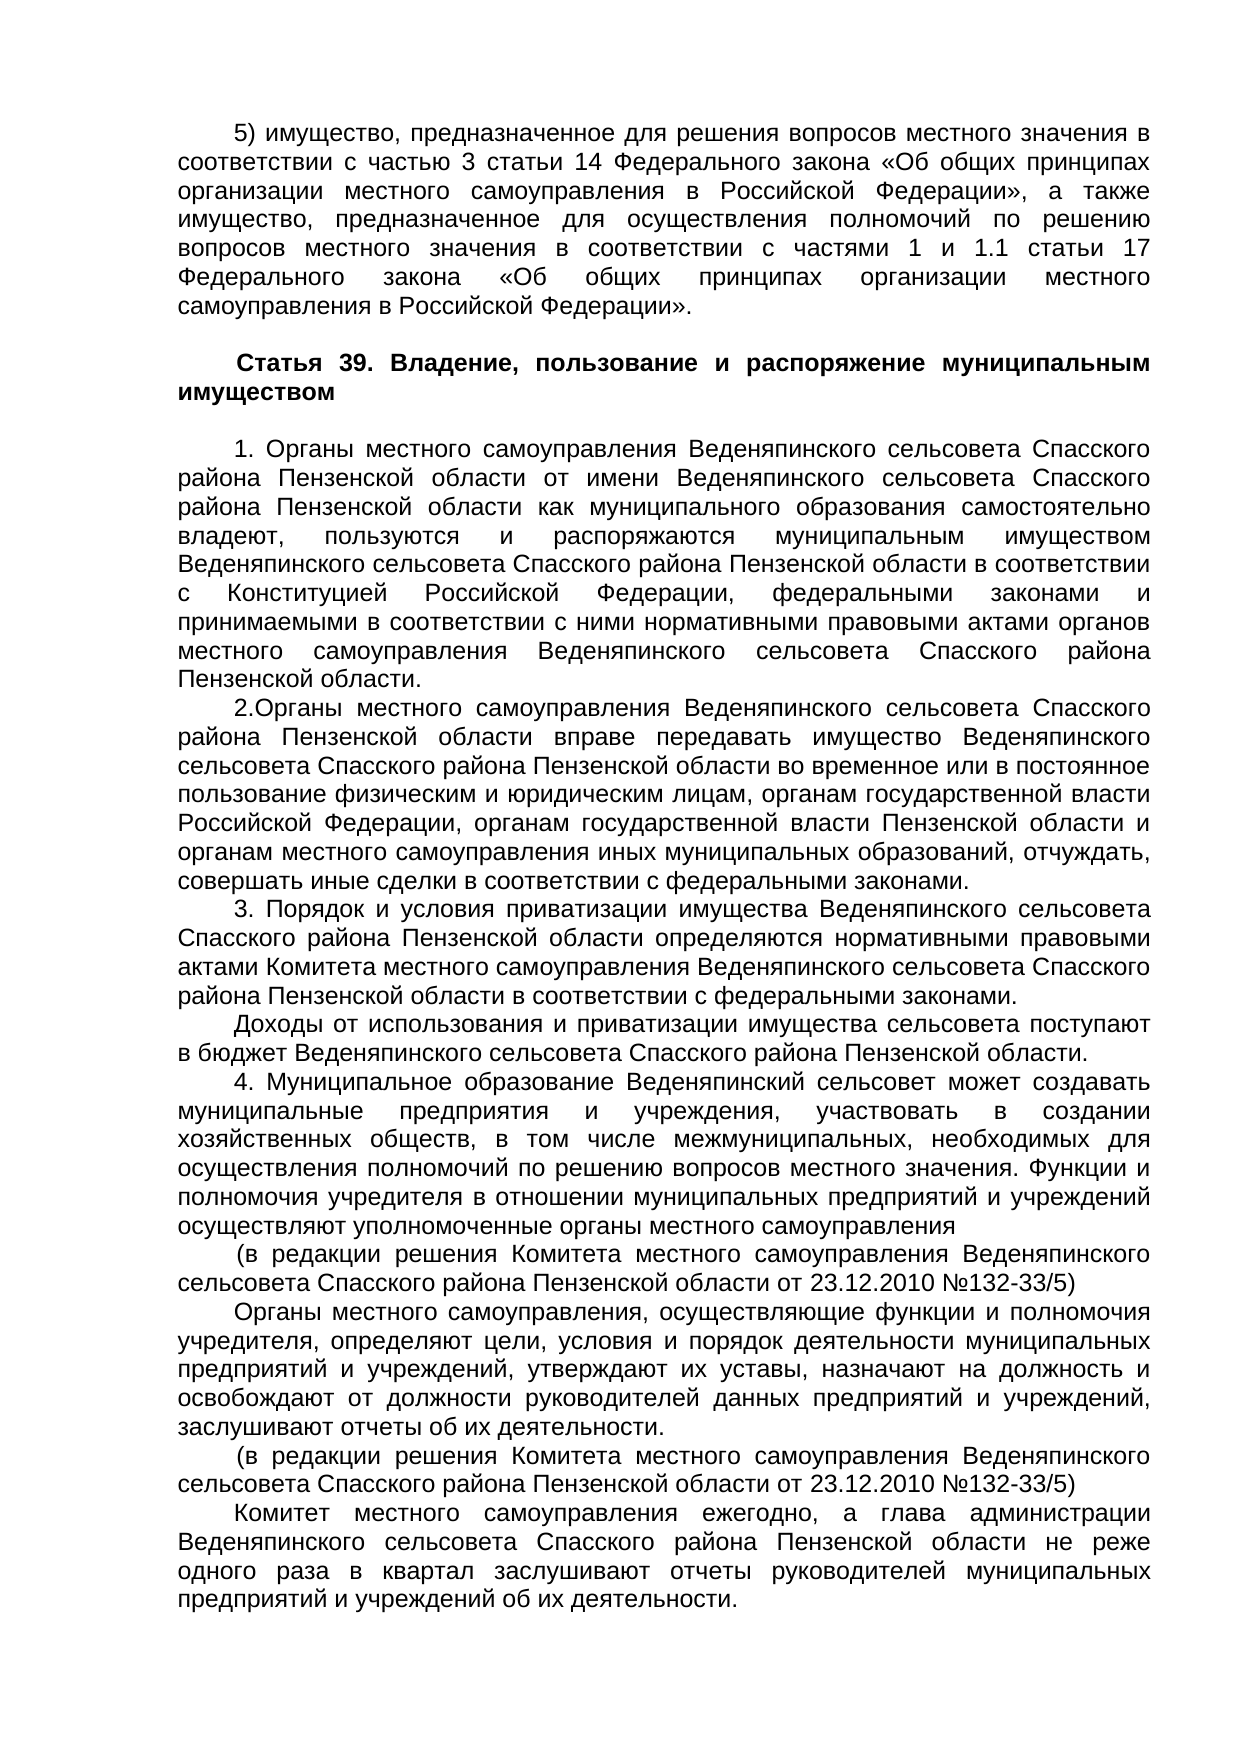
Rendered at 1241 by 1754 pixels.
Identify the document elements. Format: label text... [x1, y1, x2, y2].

text (в редакции решения Комитета местного самоуправления Веденяпинского сельсовета Спасского района Пензенской области от 23.12.2010 №132-33/5) [177, 1239, 1152, 1297]
text 5) имущество, предназначенное для решения вопросов местного значения в соответствии с частью 3 статьи 14 Федерального закона «Об общих принципах организации местного самоуправления в Российской Федерации», а также имущество, предназначенное для осуществления полномочий по решению вопросов местного значения в соответствии с частями 1 и 1.1 статьи 17 Федерального закона «Об общих принципах организации местного самоуправления в Российской Федерации». [177, 118, 1152, 319]
text 3. Порядок и условия приватизации имущества Веденяпинского сельсовета Спасского района Пензенской области определяются нормативными правовыми актами Комитета местного самоуправления Веденяпинского сельсовета Спасского района Пензенской области в соответствии с федеральными законами. [177, 894, 1152, 1009]
text Доходы от использования и приватизации имущества сельсовета поступают в бюджет Веденяпинского сельсовета Спасского района Пензенской области. [177, 1009, 1152, 1067]
text Статья 39. Владение, пользование и распоряжение муниципальным имуществом [177, 348, 1152, 406]
text Органы местного самоуправления, осуществляющие функции и полномочия учредителя, определяют цели, условия и порядок деятельности муниципальных предприятий и учреждений, утверждают их уставы, назначают на должность и освобождают от должности руководителей данных предприятий и учреждений, заслушивают отчеты об их деятельности. [177, 1297, 1152, 1441]
text Комитет местного самоуправления ежегодно, а глава администрации Веденяпинского сельсовета Спасского района Пензенской области не реже одного раза в квартал заслушивают отчеты руководителей муниципальных предприятий и учреждений об их деятельности. [177, 1498, 1152, 1613]
text (в редакции решения Комитета местного самоуправления Веденяпинского сельсовета Спасского района Пензенской области от 23.12.2010 №132-33/5) [177, 1441, 1152, 1498]
text 4. Муниципальное образование Веденяпинский сельсовет может создавать муниципальные предприятия и учреждения, участвовать в создании хозяйственных обществ, в том числе межмуниципальных, необходимых для осуществления полномочий по решению вопросов местного значения. Функции и полномочия учредителя в отношении муниципальных предприятий и учреждений осуществляют уполномоченные органы местного самоуправления [177, 1067, 1152, 1239]
text 2.Органы местного самоуправления Веденяпинского сельсовета Спасского района Пензенской области вправе передавать имущество Веденяпинского сельсовета Спасского района Пензенской области во временное или в постоянное пользование физическим и юридическим лицам, органам государственной власти Российской Федерации, органам государственной власти Пензенской области и органам местного самоуправления иных муниципальных образований, отчуждать, совершать иные сделки в соответствии с федеральными законами. [177, 693, 1152, 894]
text 1. Органы местного самоуправления Веденяпинского сельсовета Спасского района Пензенской области от имени Веденяпинского сельсовета Спасского района Пензенской области как муниципального образования самостоятельно владеют, пользуются и распоряжаются муниципальным имуществом Веденяпинского сельсовета Спасского района Пензенской области в соответствии с Конституцией Российской Федерации, федеральными законами и принимаемыми в соответствии с ними нормативными правовыми актами органов местного самоуправления Веденяпинского сельсовета Спасского района Пензенской области. [177, 434, 1152, 693]
